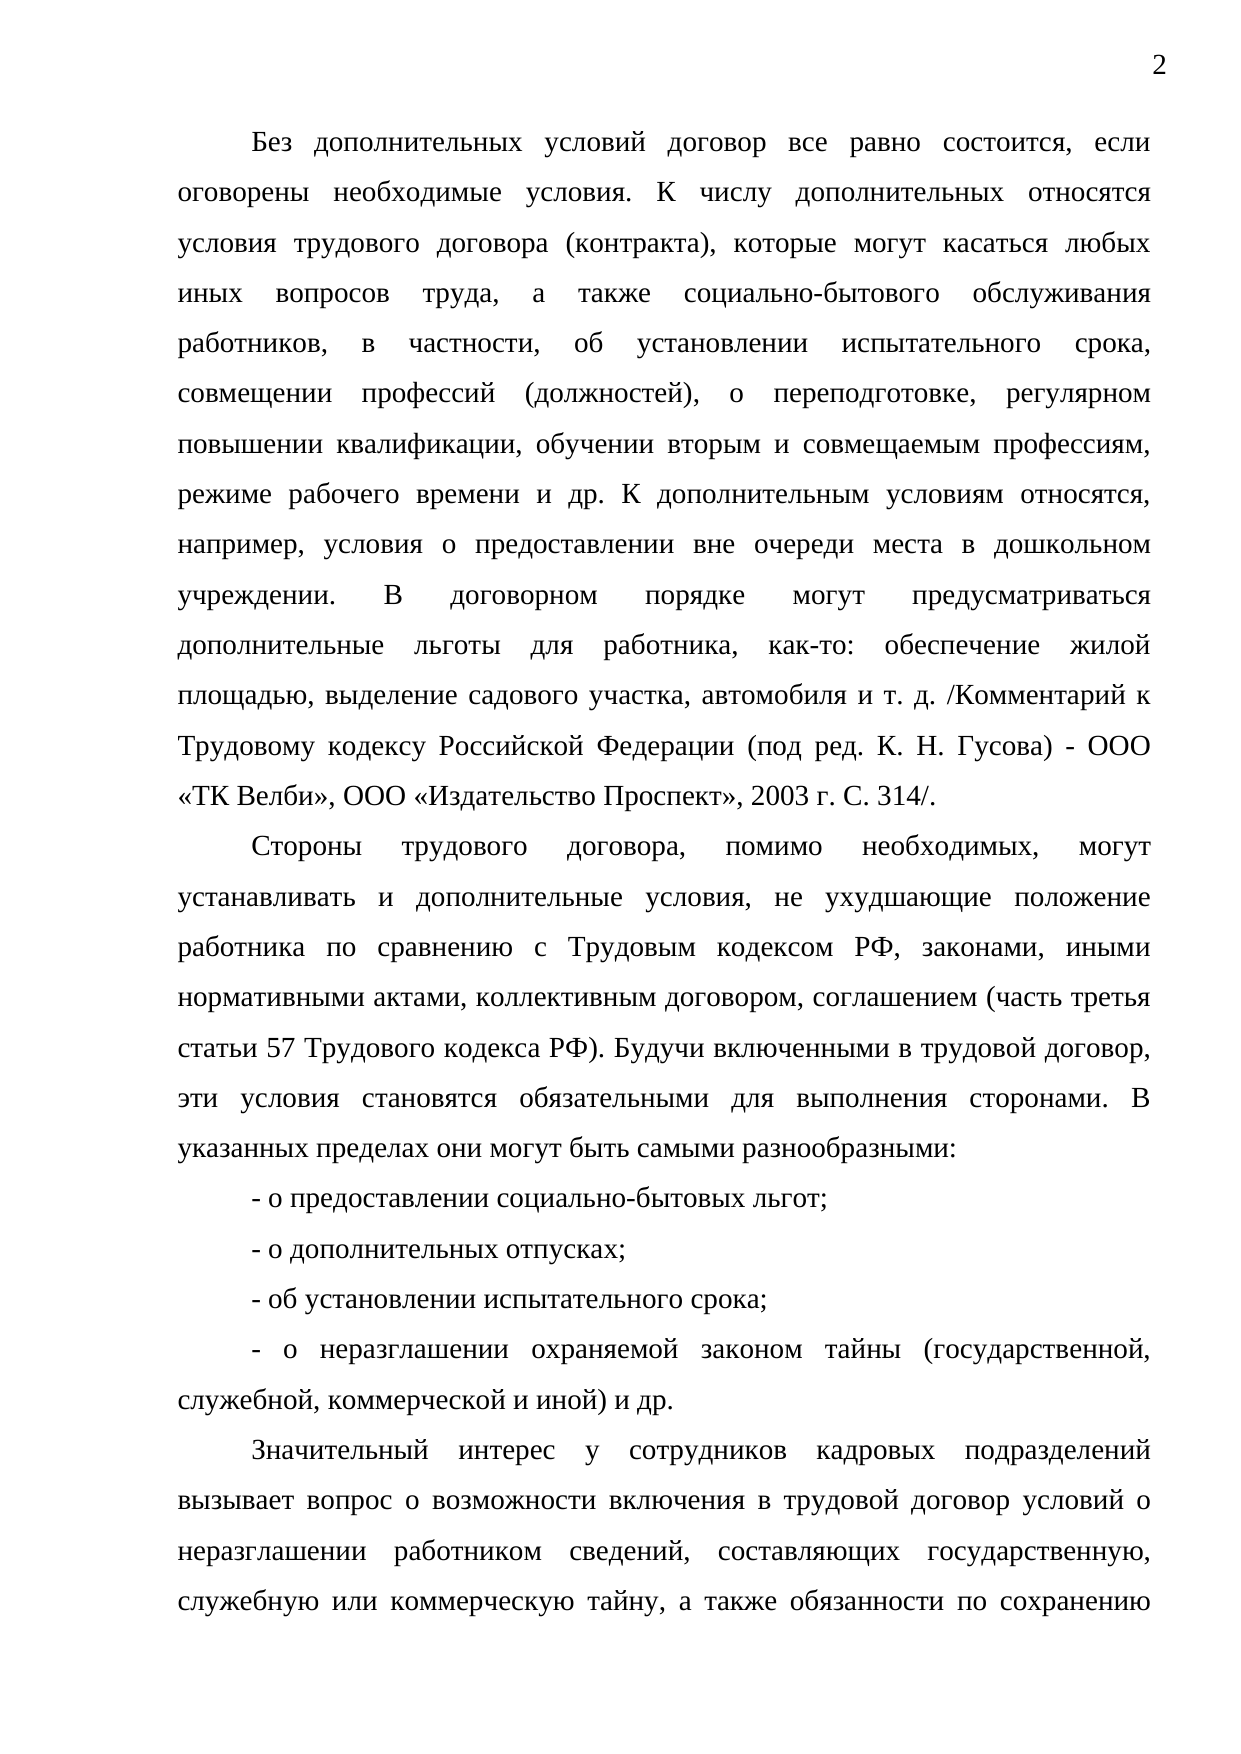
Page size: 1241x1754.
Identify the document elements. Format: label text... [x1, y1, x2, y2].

text Без дополнительных условий договор все равно состоится, если оговорены необходимые условия. К числу дополнительных относятся условия трудового договора (контракта), которые могут касаться любых иных вопросов труда, а также социально-бытового обслуживания работников, в частности, об установлении испытательного срока, совмещении профессий (должностей), о переподготовке, регулярном повышении квалификации, обучении вторым и совмещаемым профессиям, режиме рабочего времени и др. К дополнительным условиям относятся, например, условия о предоставлении вне очереди места в дошкольном учреждении. В договорном порядке могут предусматриваться дополнительные льготы для работника, как-то: обеспечение жилой площадью, выделение садового участка, автомобиля и т. д. /Комментарий к Трудовому кодексу Российской Федерации (под ред. К. Н. Гусова) - ООО «ТК Велби», ООО «Издательство Проспект», 2003 г. С. 314/. [177, 124, 1152, 812]
text - о неразглашении охраняемой законом тайны (государственной, служебной, коммерческой и иной) и др. [177, 1332, 1152, 1415]
text - о дополнительных отпусках; [177, 1231, 1152, 1264]
text - о предоставлении социально-бытовых льгот; [177, 1181, 1152, 1214]
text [177, 1432, 1152, 1617]
text Стороны трудового договора, помимо необходимых, могут устанавливать и дополнительные условия, не ухудшающие положение работника по сравнению с Трудовым кодексом РФ, законами, иными нормативными актами, коллективным договором, соглашением (часть третья статьи 57 Трудового кодекса РФ). Будучи включенными в трудовой договор, эти условия становятся обязательными для выполнения сторонами. В указанных пределах они могут быть самыми разнообразными: [177, 828, 1152, 1164]
text - об установлении испытательного срока; [177, 1281, 1152, 1315]
